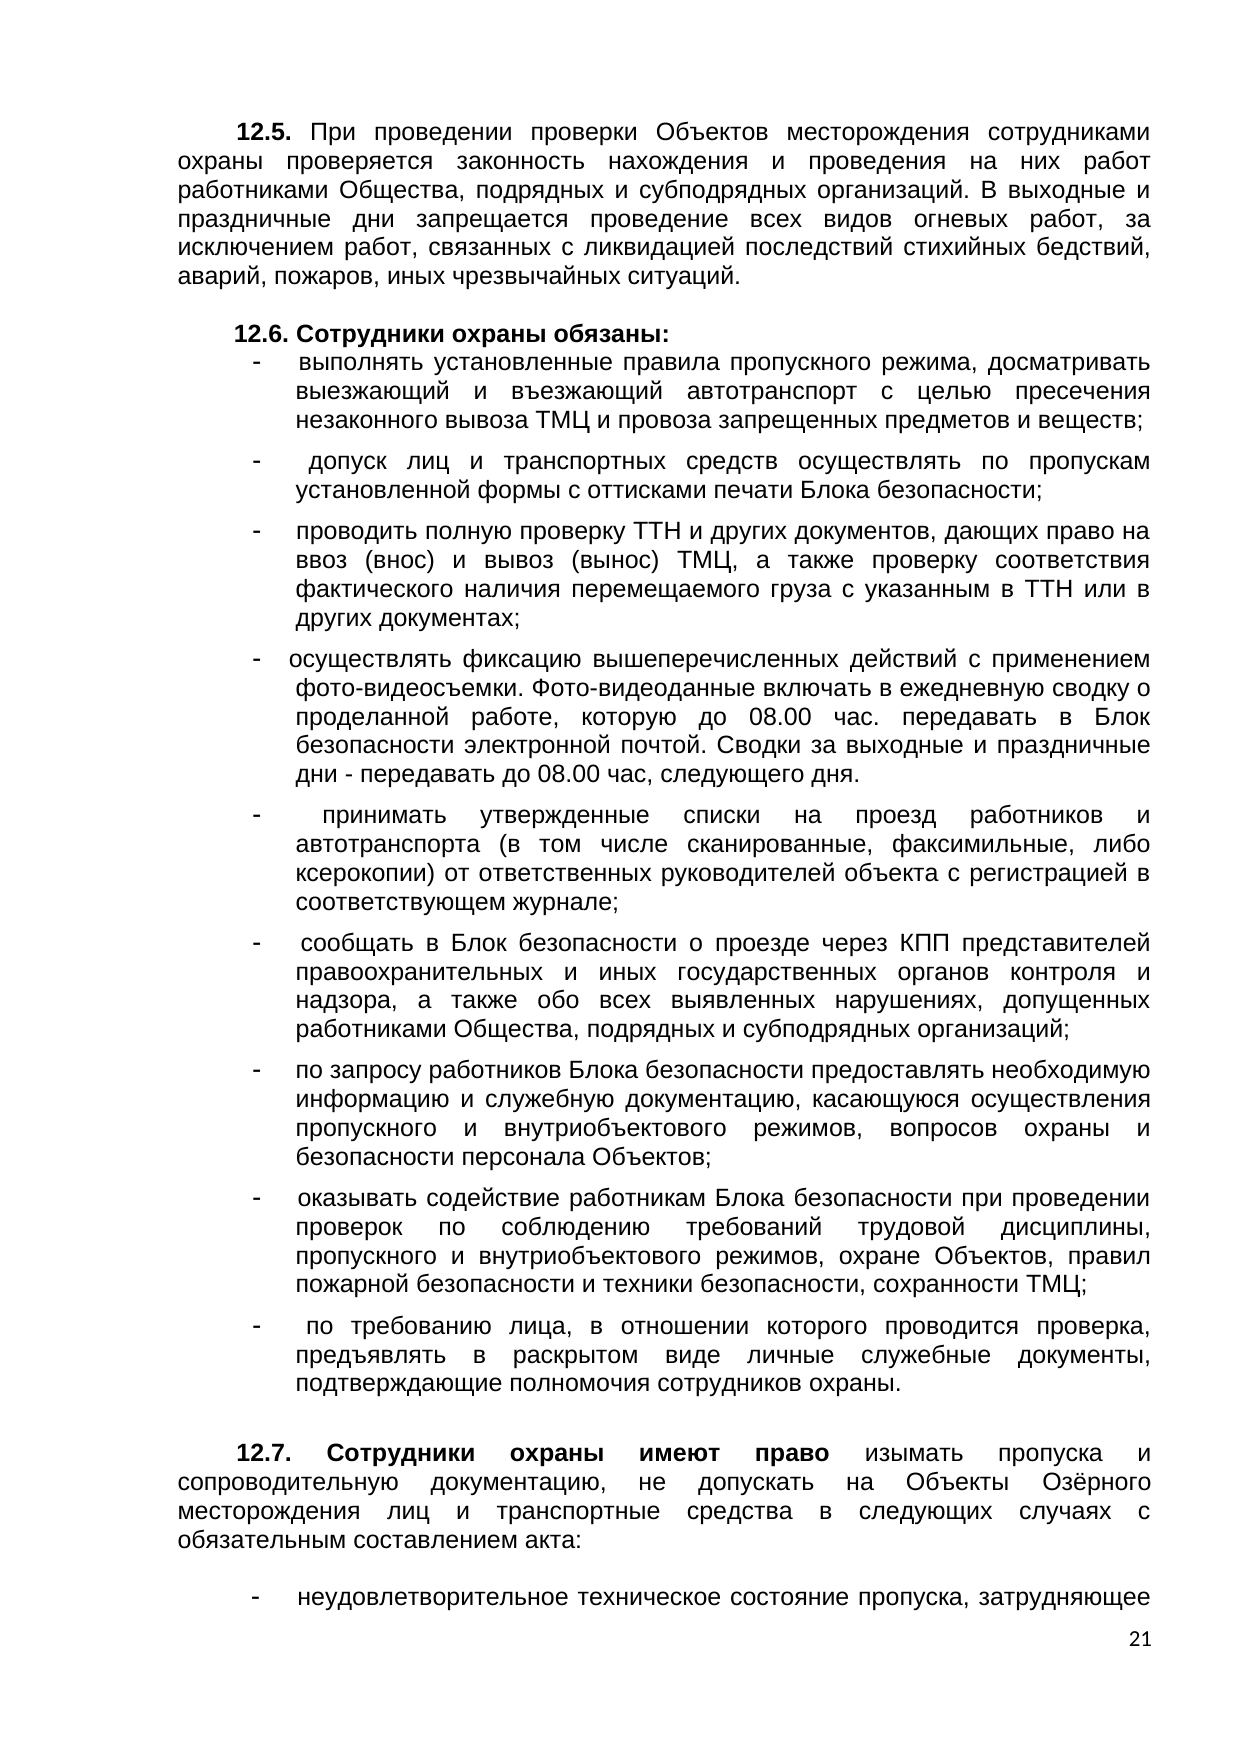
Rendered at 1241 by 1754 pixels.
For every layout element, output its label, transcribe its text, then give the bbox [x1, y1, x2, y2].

list по запросу работников Блока безопасности предоставлять необходимую информацию и служебную документацию, касающуюся осуществления пропускного и внутриобъектового режимов, вопросов охраны и безопасности персонала Объектов; [252, 1056, 1152, 1171]
list проводить полную проверку ТТН и других документов, дающих право на ввоз (внос) и вывоз (вынос) ТМЦ, а также проверку соответствия фактического наличия перемещаемого груза с указанным в ТТН или в других документах; [252, 516, 1152, 631]
list оказывать содействие работникам Блока безопасности при проведении проверок по соблюдению требований трудовой дисциплины, пропускного и внутриобъектового режимов, охране Объектов, правил пожарной безопасности и техники безопасности, сохранности ТМЦ; [252, 1183, 1152, 1298]
list сообщать в Блок безопасности о проезде через КПП представителей правоохранительных и иных государственных органов контроля и надзора, а также обо всех выявленных нарушениях, допущенных работниками Общества, подрядных и субподрядных организаций; [252, 928, 1152, 1043]
text 12.7. Сотрудники охраны имеют право изымать пропуска и сопроводительную документацию, не допускать на Объекты Озёрного месторождения лиц и транспортные средства в следующих случаях с обязательным составлением акта: [177, 1438, 1152, 1553]
list принимать утвержденные списки на проезд работников и автотранспорта (в том числе сканированные, факсимильные, либо ксерокопии) от ответственных руководителей объекта с регистрацией в соответствующем журнале; [252, 800, 1152, 915]
text 12.6. Сотрудники охраны обязаны: [233, 319, 1152, 347]
list допуск лиц и транспортных средств осуществлять по пропускам установленной формы с оттисками печати Блока безопасности; [252, 446, 1152, 504]
list осуществлять фиксацию вышеперечисленных действий с применением фото-видеосъемки. Фото-видеоданные включать в ежедневную сводку о проделанной работе, которую до 08.00 час. передавать в Блок безопасности электронной почтой. Сводки за выходные и праздничные дни - передавать до 08.00 час, следующего дня. [252, 644, 1152, 788]
text 12.5. При проведении проверки Объектов месторождения сотрудниками охраны проверяется законность нахождения и проведения на них работ работниками Общества, подрядных и субподрядных организаций. В выходные и праздничные дни запрещается проведение всех видов огневых работ, за исключением работ, связанных с ликвидацией последствий стихийных бедствий, аварий, пожаров, иных чрезвычайных ситуаций. [177, 117, 1152, 290]
list по требованию лица, в отношении которого проводится проверка, предъявлять в раскрытом виде личные служебные документы, подтверждающие полномочия сотрудников охраны. [252, 1311, 1152, 1397]
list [251, 1582, 1152, 1611]
list выполнять установленные правила пропускного режима, досматривать выезжающий и въезжающий автотранспорт с целью пресечения незаконного вывоза ТМЦ и провоза запрещенных предметов и веществ; [252, 347, 1152, 434]
